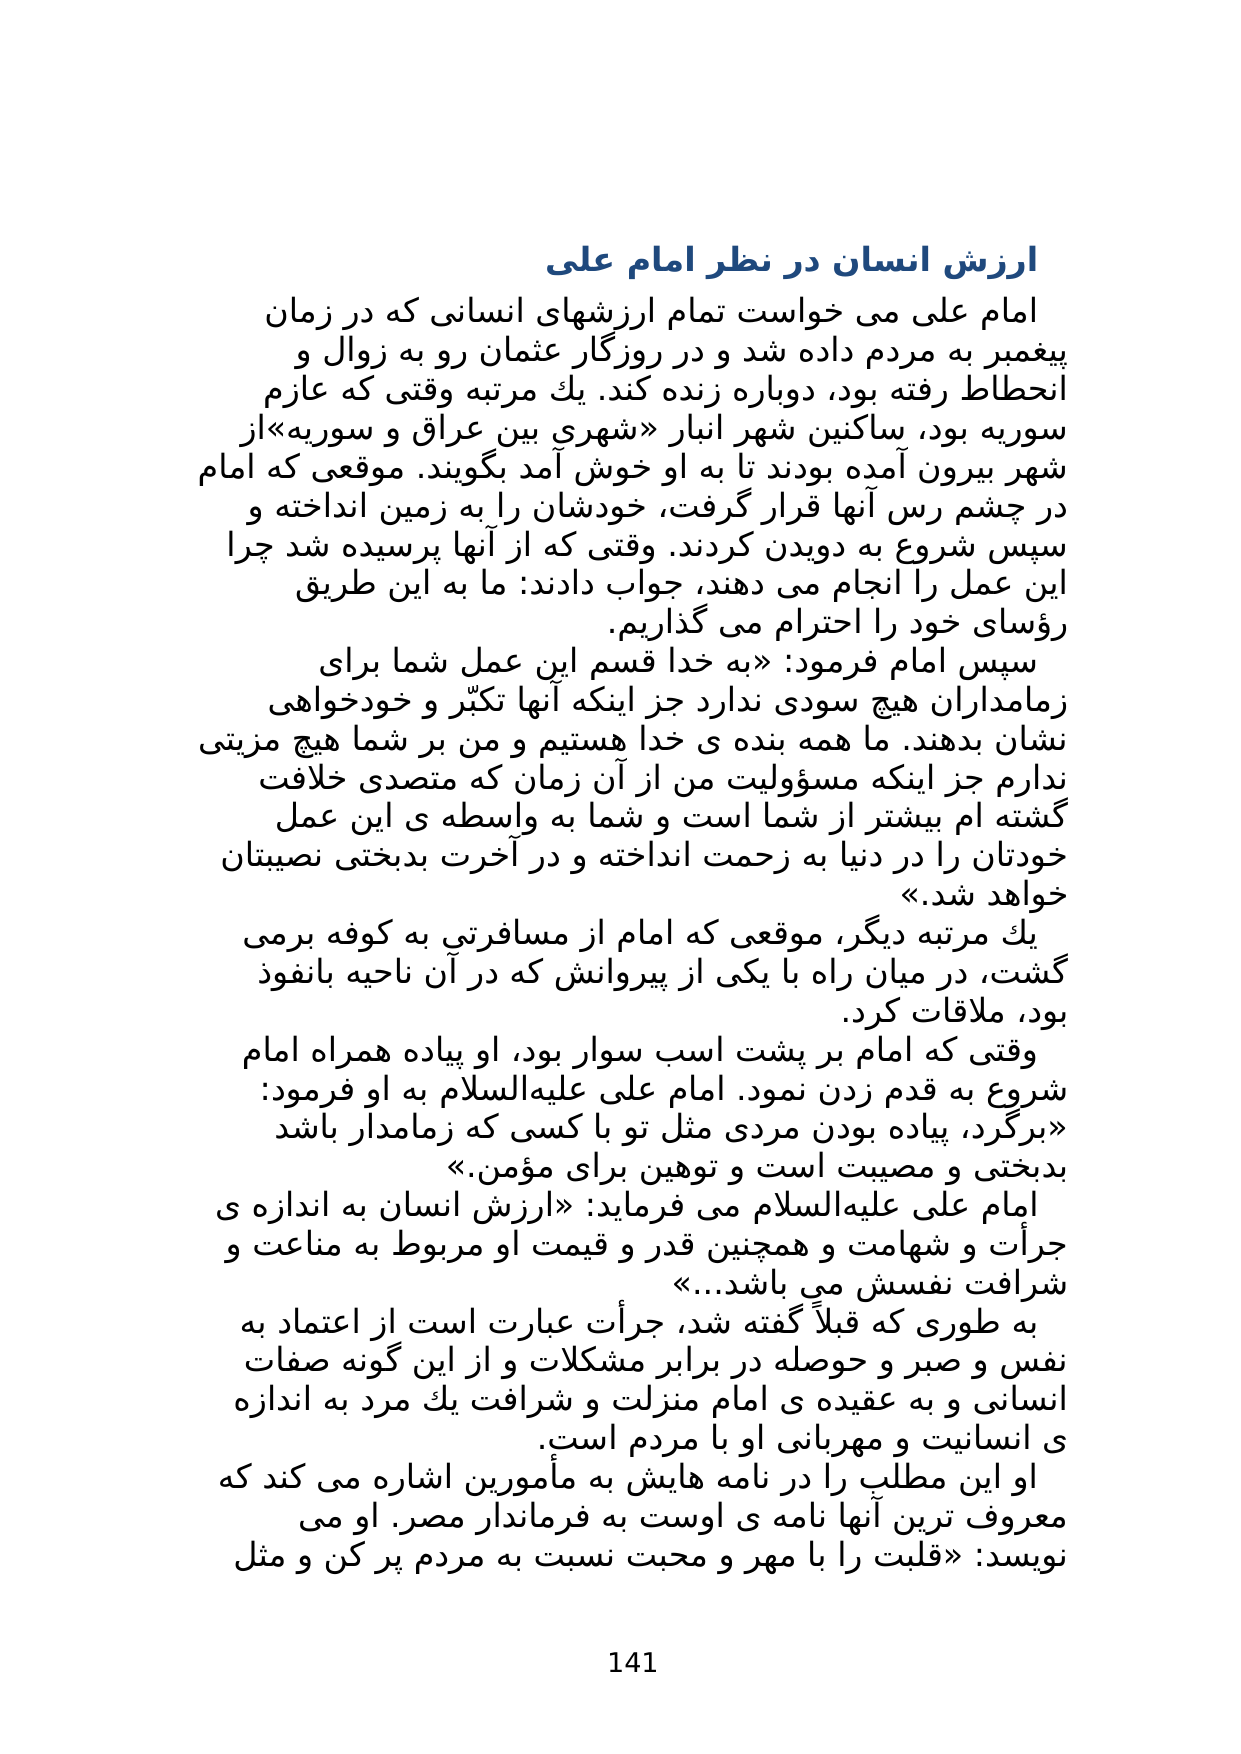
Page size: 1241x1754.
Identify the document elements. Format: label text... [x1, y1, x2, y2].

text سپس امام فرمود: «به خدا قسم اين عمل شما براى زمامداران هيچ سودى ندارد جز اينكه آنها تكبّر و خودخواهى نشان بدهند. ما همه بنده ى خدا هستيم و من بر شما هيچ مزيتى ندارم جز اينكه مسؤوليت من از آن زمان كه متصدى خلافت گشته ام بيشتر از شما است و شما به واسطه ى اين عمل خودتان را در دنيا به زحمت انداخته و در آخرت بدبختى نصيبتان خواهد شد.» [197, 642, 1069, 913]
text امام على مى خواست تمام ارزشهاى انسانى كه در زمان پيغمبر به مردم داده شد و در روزگار عثمان رو به زوال و انحطاط رفته بود، دوباره زنده كند. يك مرتبه وقتى كه عازم سوريه بود، ساكنين شهر انبار «شهرى بين عراق و سوريه»از شهر بيرون آمده بودند تا به او خوش آمد بگويند. موقعى كه امام در چشم رس آنها قرار گرفت، خودشان را به زمين انداخته و سپس شروع به دويدن كردند. وقتى كه از آنها پرسيده شد چرا اين عمل را انجام مى دهند، جواب دادند: ما به اين طريق رؤساى خود را احترام مى گذاريم. [197, 292, 1069, 642]
text وقتى كه امام بر پشت اسب سوار بود، او پياده همراه امام شروع به قدم زدن نمود. امام على عليه‌السلام به او فرمود: «برگرد، پياده بودن مردى مثل تو با كسى كه زمامدار باشد بدبختى و مصيبت است و توهين براى مؤمن.» [197, 1030, 1069, 1186]
text يك مرتبه ديگر، موقعى كه امام از مسافرتى به كوفه برمى گشت، در ميان راه با يكى از پيروانش كه در آن ناحيه بانفوذ بود، ملاقات كرد. [197, 913, 1069, 1030]
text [197, 1457, 1069, 1574]
text به طورى كه قبلاً گفته شد، جرأت عبارت است از اعتماد به نفس و صبر و حوصله در برابر مشكلات و از اين گونه صفات انسانى و به عقيده ى امام منزلت و شرافت يك مرد به اندازه ى انسانيت و مهربانى او با مردم است. [197, 1302, 1069, 1457]
text امام على عليه‌السلام مى فرمايد: «ارزش انسان به اندازه ى جرأت و شهامت و همچنين قدر و قيمت او مربوط به مناعت و شرافت نفسش مى باشد...» [197, 1186, 1069, 1302]
subtitle ارزش انسان در نظر امام على [197, 241, 1069, 279]
